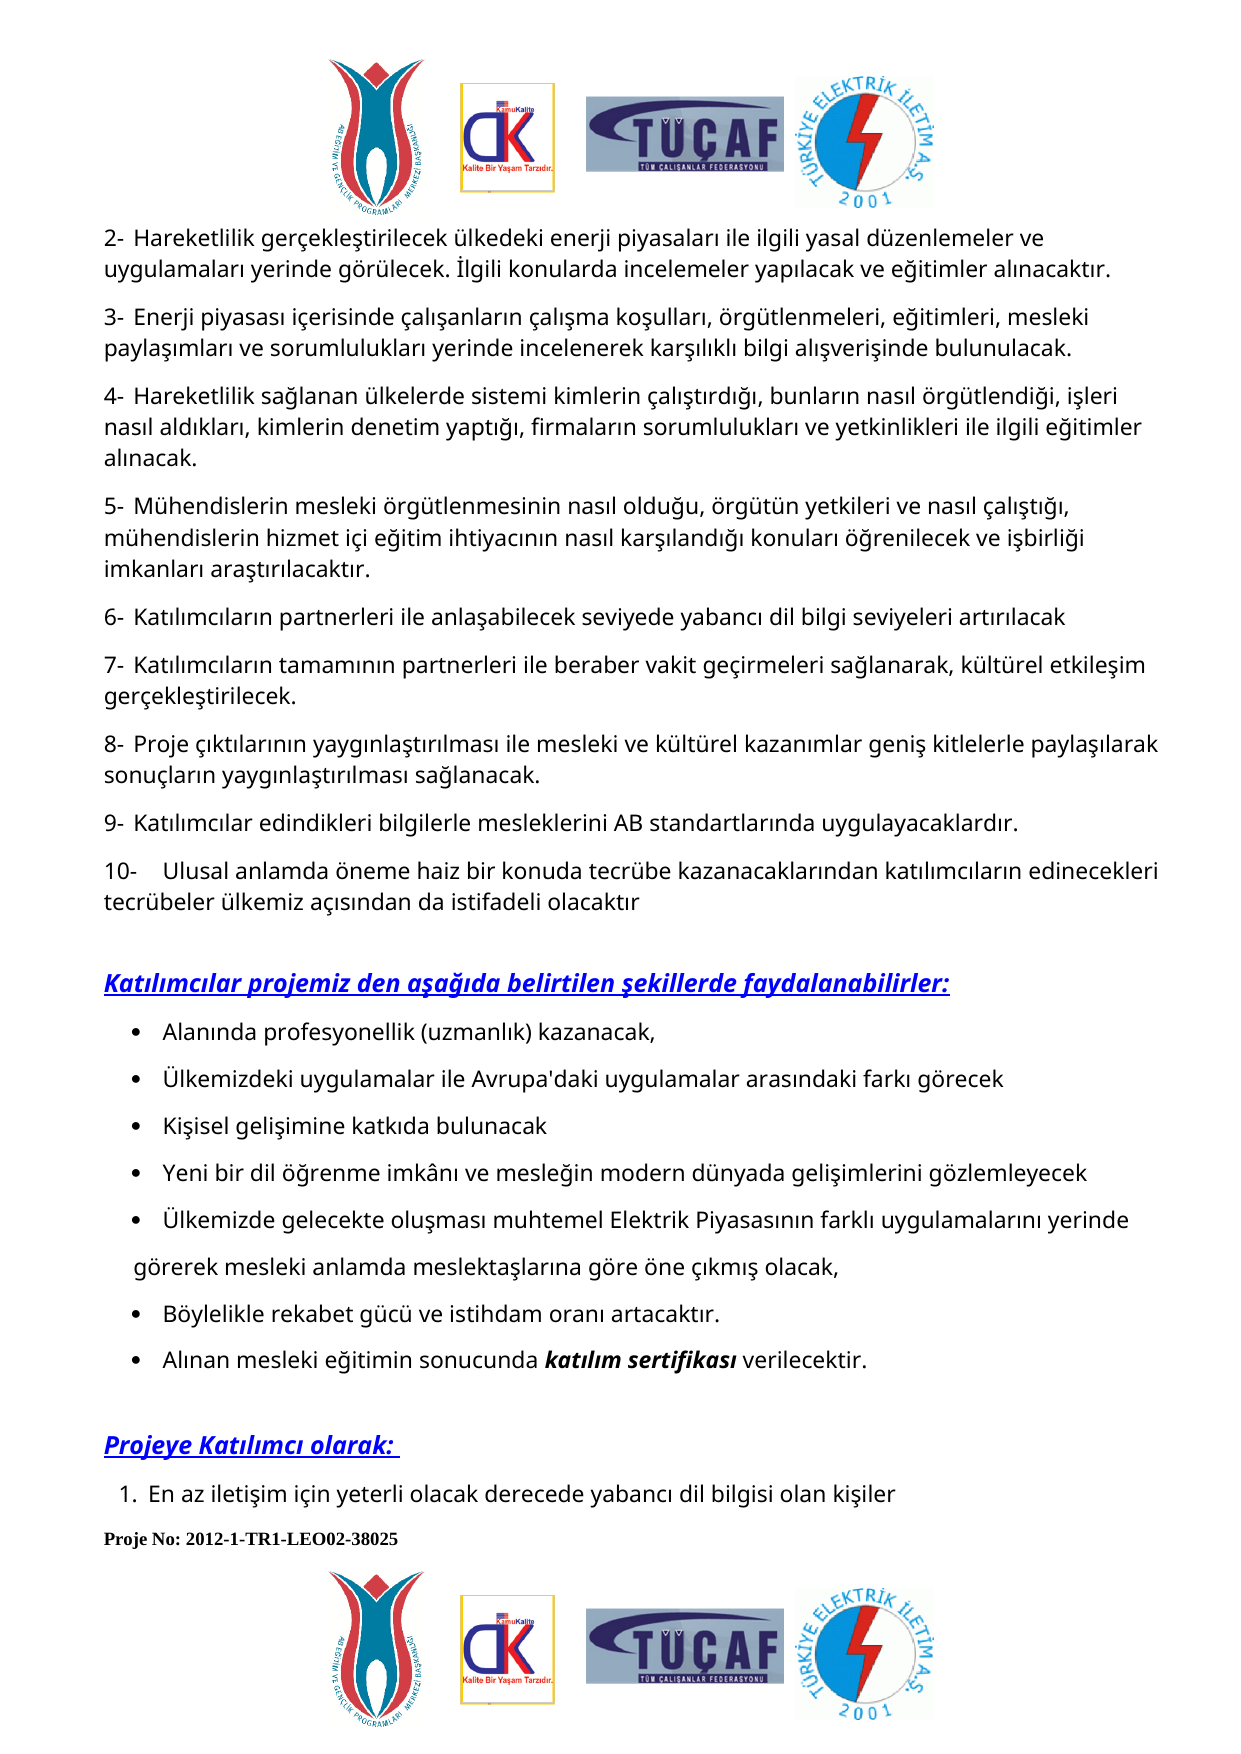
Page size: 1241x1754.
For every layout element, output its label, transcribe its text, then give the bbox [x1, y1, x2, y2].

list Ulusal anlamda öneme haiz bir konuda tecrübe kazanacaklarından katılımcıların edinecekleri tecrübeler ülkemiz açısından da istifadeli olacaktır [103, 855, 1167, 917]
list Katılımcılar edindikleri bilgilerle mesleklerini AB standartlarında uygulayacaklardır. [103, 807, 1167, 838]
list Katılımcıların tamamının partnerleri ile beraber vakit geçirmeleri sağlanarak, kültürel etkileşim gerçekleştirilecek. [103, 649, 1167, 711]
picture [328, 1571, 942, 1734]
list Alanında profesyonellik (uzmanlık) kazanacak, [132, 1016, 1167, 1048]
list Ülkemizdeki uygulamalar ile Avrupa'daki uygulamalar arasındaki farkı görecek [132, 1063, 1167, 1094]
list Yeni bir dil öğrenme imkânı ve mesleğin modern dünyada gelişimlerini gözlemleyecek [132, 1157, 1167, 1188]
list Proje çıktılarının yaygınlaştırılması ile mesleki ve kültürel kazanımlar geniş kitlelerle paylaşılarak sonuçların yaygınlaştırılması sağlanacak. [103, 728, 1167, 790]
list Hareketlilik sağlanan ülkelerde sistemi kimlerin çalıştırdığı, bunların nasıl örgütlendiği, işleri nasıl aldıkları, kimlerin denetim yaptığı, firmaların sorumlulukları ve yetkinlikleri ile ilgili eğitimler alınacak. [103, 380, 1167, 474]
list Katılımcıların partnerleri ile anlaşabilecek seviyede yabancı dil bilgi seviyeleri artırılacak [103, 601, 1167, 632]
list Kişisel gelişimine katkıda bulunacak [132, 1110, 1167, 1141]
picture [328, 59, 942, 222]
list Enerji piyasası içerisinde çalışanların çalışma koşulları, örgütlenmeleri, eğitimleri, mesleki paylaşımları ve sorumlulukları yerinde incelenerek karşılıklı bilgi alışverişinde bulunulacak. [103, 301, 1167, 363]
list Mühendislerin mesleki örgütlenmesinin nasıl olduğu, örgütün yetkileri ve nasıl çalıştığı, mühendislerin hizmet içi eğitim ihtiyacının nasıl karşılandığı konuları öğrenilecek ve işbirliği imkanları araştırılacaktır. [103, 490, 1167, 584]
text Projeye Katılımcı olarak: [103, 1427, 1167, 1461]
list En az iletişim için yeterli olacak derecede yabancı dil bilgisi olan kişiler [118, 1478, 1167, 1509]
text Katılımcılar projemiz den aşağıda belirtilen şekillerde faydalanabilirler: [103, 965, 1167, 999]
list Böylelikle rekabet gücü ve istihdam oranı artacaktır. [132, 1298, 1167, 1329]
list Alınan mesleki eğitimin sonucunda katılım sertifikası verilecektir. [132, 1344, 1167, 1376]
list Ülkemizde gelecekte oluşması muhtemel Elektrik Piyasasının farklı uygulamalarını yerinde görerek mesleki anlamda meslektaşlarına göre öne çıkmış olacak, [132, 1204, 1167, 1282]
list Hareketlilik gerçekleştirilecek ülkedeki enerji piyasaları ile ilgili yasal düzenlemeler ve uygulamaları yerinde görülecek. İlgili konularda incelemeler yapılacak ve eğitimler alınacaktır. [103, 222, 1167, 284]
